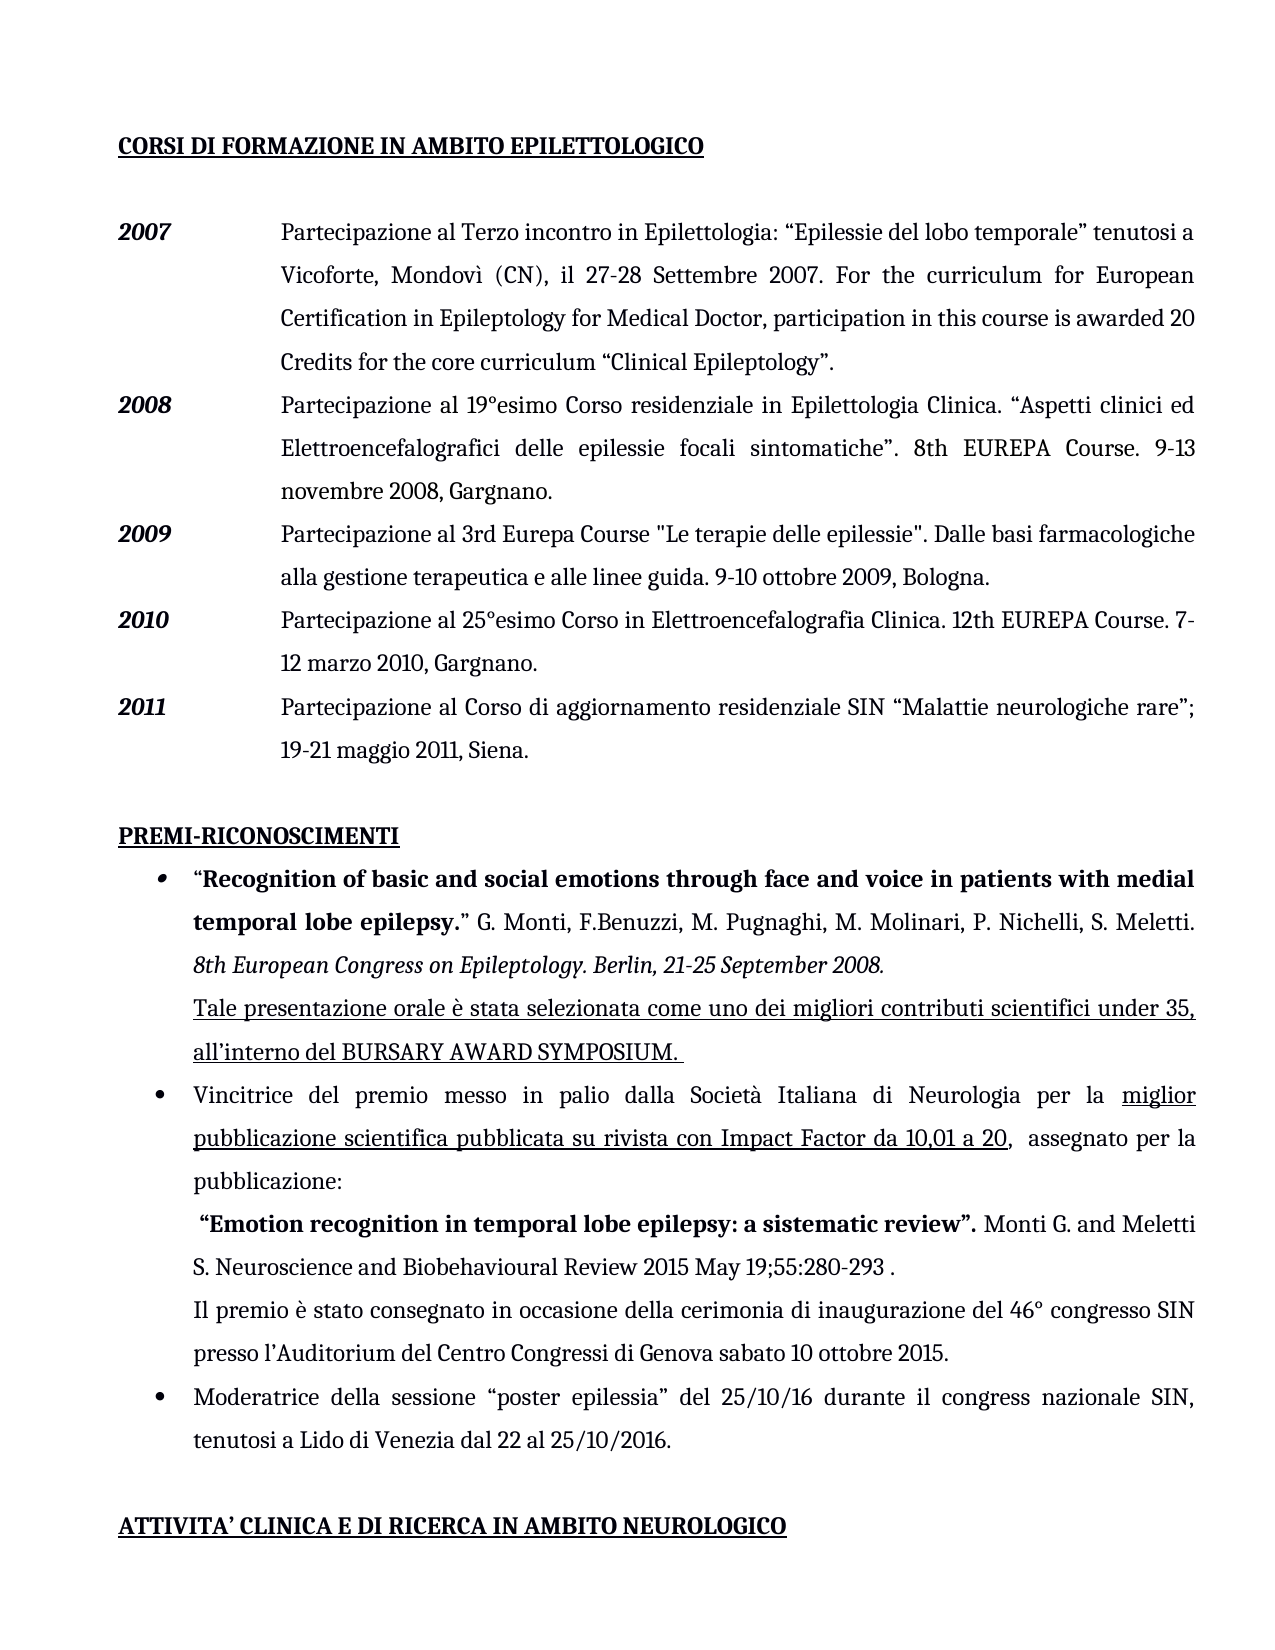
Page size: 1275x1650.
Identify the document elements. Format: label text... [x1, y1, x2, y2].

text 2010 Partecipazione al 25°esimo Corso in Elettroencefalografia Clinica. 12th EUREPA Course. 7-12 marzo 2010, Gargnano. [118, 606, 1196, 678]
text CORSI DI FORMAZIONE IN AMBITO EPILETTOLOGICO [118, 132, 1196, 161]
list Tale presentazione orale è stata selezionata come uno dei migliori contributi scientifici under 35, all’interno del BURSARY AWARD SYMPOSIUM. [193, 994, 1196, 1019]
text 2008 Partecipazione al 19°esimo Corso residenziale in Epilettologia Clinica. “Aspetti clinici ed Elettroencefalografici delle epilessie focali sintomatiche”. 8th EUREPA Course. 9-13 novembre 2008, Gargnano. [118, 391, 1196, 506]
list “Recognition of basic and social emotions through face and voice in patients with medial temporal lobe epilepsy.” G. Monti, F.Benuzzi, M. Pugnaghi, M. Molinari, P. Nichelli, S. Meletti. 8th European Congress on Epileptology. Berlin, 21-25 September 2008. [156, 865, 1196, 980]
text ATTIVITA’ CLINICA E DI RICERCA IN AMBITO NEUROLOGICO [118, 1512, 1196, 1541]
list Tale presentazione orale è stata selezionata come uno dei migliori contributi scientifici under 35, all’interno del BURSARY AWARD SYMPOSIUM. [193, 1020, 1196, 1066]
text 2007 Partecipazione al Terzo incontro in Epilettologia: “Epilessie del lobo temporale” tenutosi a Vicoforte, Mondovì (CN), il 27-28 Settembre 2007. For the curriculum for European Certification in Epileptology for Medical Doctor, participation in this course is awarded 20 Credits for the core curriculum “Clinical Epileptology”. [118, 218, 1196, 376]
list Il premio è stato consegnato in occasione della cerimonia di inaugurazione del 46° congresso SIN presso l’Auditorium del Centro Congressi di Genova sabato 10 ottobre 2015. [193, 1296, 1196, 1368]
list Moderatrice della sessione “poster epilessia” del 25/10/16 durante il congress nazionale SIN, tenutosi a Lido di Venezia dal 22 al 25/10/2016. [156, 1382, 1196, 1454]
text PREMI-RICONOSCIMENTI [118, 822, 1196, 851]
list Vincitrice del premio messo in palio dalla Società Italiana di Neurologia per la miglior pubblicazione scientifica pubblicata su rivista con Impact Factor da 10,01 a 20, assegnato per la pubblicazione: [156, 1081, 1196, 1196]
list “Emotion recognition in temporal lobe epilepsy: a sistematic review”. Monti G. and Meletti S. Neuroscience and Biobehavioural Review 2015 May 19;55:280-293 . [193, 1210, 1196, 1282]
text 2011 Partecipazione al Corso di aggiornamento residenziale SIN “Malattie neurologiche rare”; 19-21 maggio 2011, Siena. [118, 692, 1196, 764]
text 2009 Partecipazione al 3rd Eurepa Course "Le terapie delle epilessie". Dalle basi farmacologiche alla gestione terapeutica e alle linee guida. 9-10 ottobre 2009, Bologna. [118, 520, 1196, 592]
